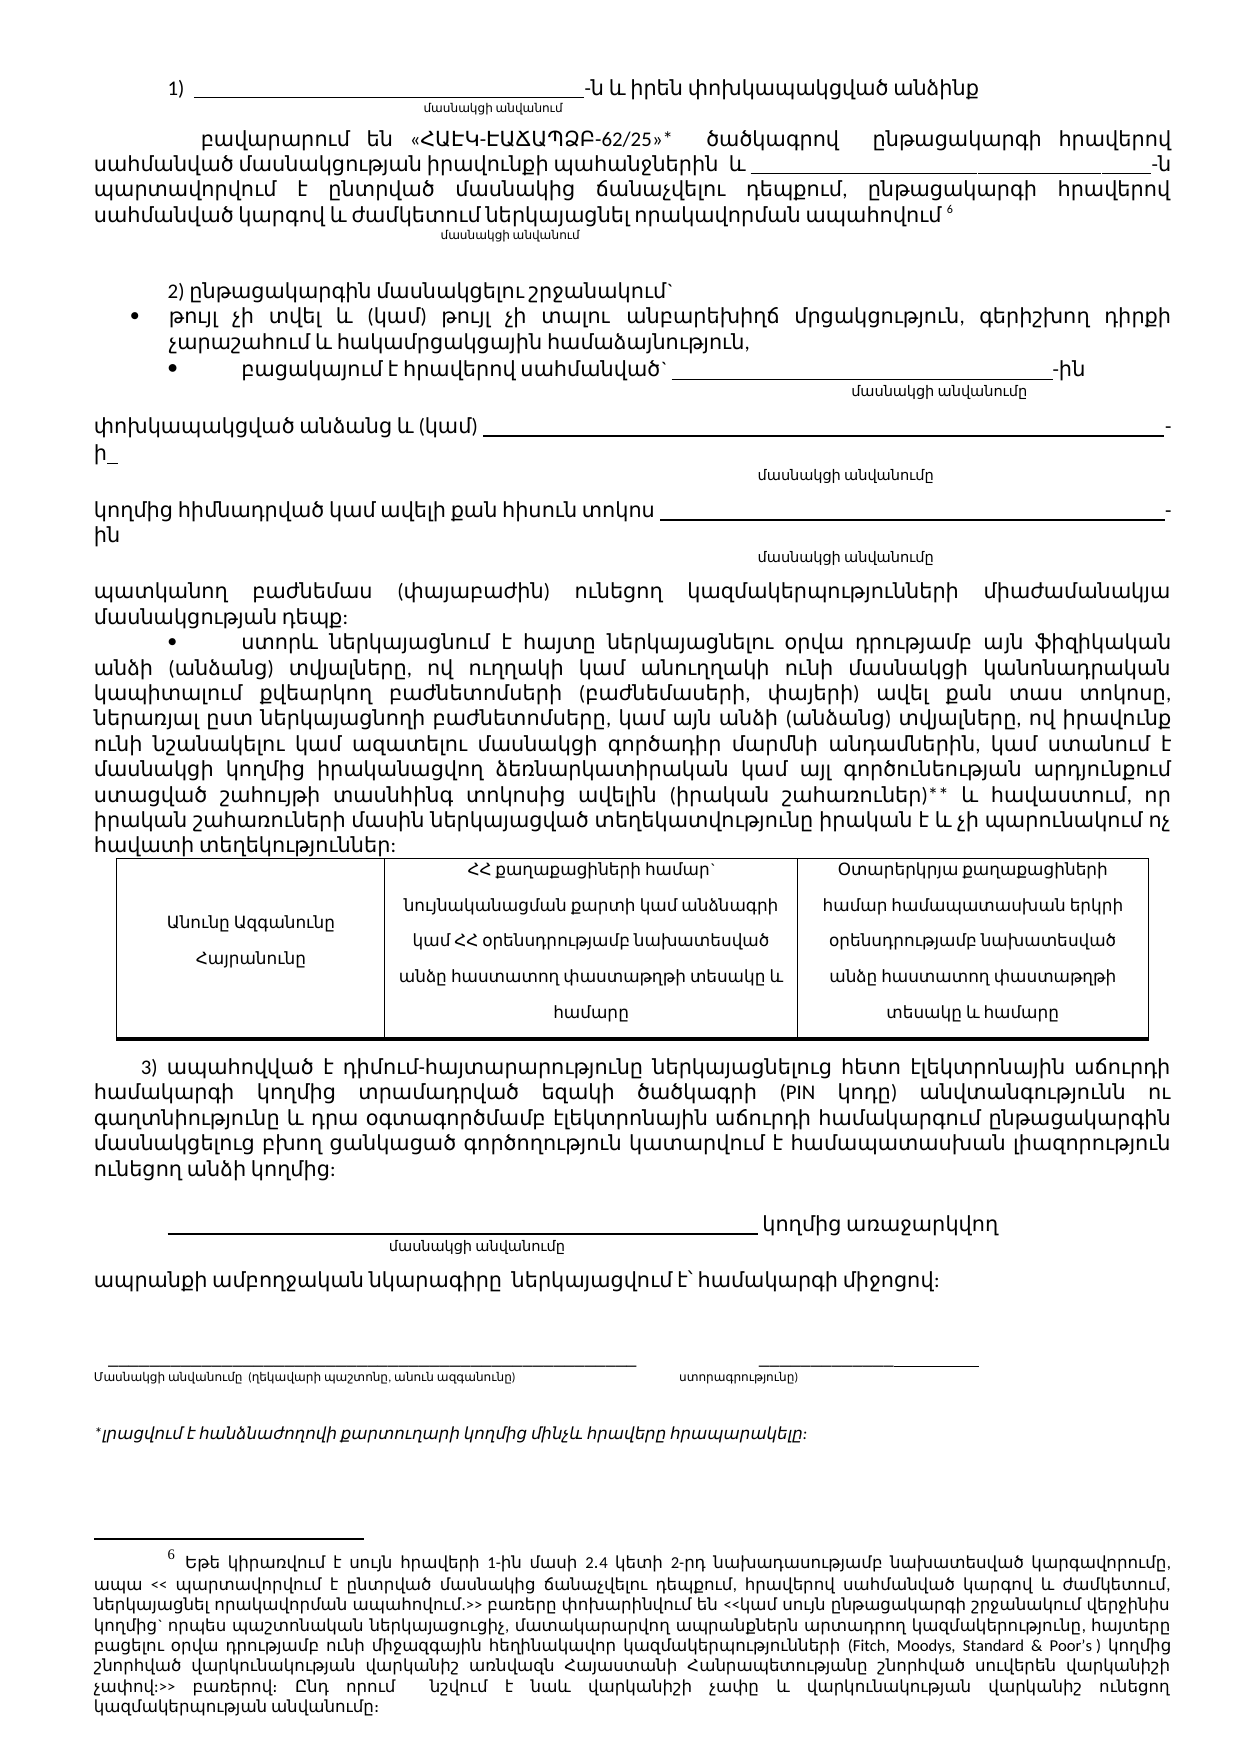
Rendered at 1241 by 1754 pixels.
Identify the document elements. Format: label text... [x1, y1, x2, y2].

text ___________________________________________________ _____________ Մասնակցի անվանումը (ղեկավարի պաշտոնը, անուն ազգանունը) ստորագրությունը) [94, 1344, 1171, 1395]
text կողմից հիմնադրված կամ ավելի քան հիսուն տոկոս -ին [94, 497, 1171, 548]
text ապրանքի ամբողջական նկարագիրը ներկայացվում է՝ համակարգի միջոցով: [94, 1268, 1171, 1293]
text 1) -ն և իրեն փոխկապակցված անձինք [94, 75, 1171, 100]
text մասնակցի անվանումը [94, 1237, 1171, 1268]
text 3) ապահովված է դիմում-հայտարարությունը ներկայացնելուց հետո էլեկտրոնային աճուրդի համակարգի կողմից տրամադրված եզակի ծածկագրի (PIN կոդը) անվտանգությունն ու գաղտնիությունը և դրա օգտագործմամբ էլեկտրոնային աճուրդի համակարգում ընթացակարգին մասնակցելուց բխող ցանկացած գործողություն կատարվում է համապատասխան լիազորություն ունեցող անձի կողմից: [94, 1054, 1171, 1181]
text փոխկապակցված անձանց և (կամ) -ի [94, 413, 1171, 467]
text մասնակցի անվանումը [94, 548, 1171, 578]
table_header Անունը Ազգանունը Հայրանունը [117, 859, 384, 1037]
list բացակայում է հրավերով սահմանված` -ին [94, 354, 1171, 383]
list ստորև ներկայացնում է հայտը ներկայացնելու օրվա դրությամբ այն ֆիզիկական անձի (անձանց) տվյալները, ով ուղղակի կամ անուղղակի ունի մասնակցի կանոնադրական կապիտալում քվեարկող բաժնետոմսերի (բաժնեմասերի, փայերի) ավել քան տաս տոկոսը, ներառյալ ըստ ներկայացնողի բաժնետոմսերը, կամ այն անձի (անձանց) տվյալները, ով իրավունք ունի նշանակելու կամ ազատելու մասնակցի գործադիր մարմնի անդամներին, կամ ստանում է մասնակցի կողմից իրականացվող ձեռնարկատիրական կամ այլ գործունեության արդյունքում ստացված շահույթի տասնհինգ տոկոսից ավելին (իրական շահառուներ)** և հավաստում, որ իրական շահառուների մասին ներկայացված տեղեկատվությունը իրական է և չի պարունակում ոչ հավատի տեղեկություններ: [94, 629, 1171, 858]
text կողմից առաջարկվող [94, 1212, 1171, 1237]
text մասնակցի անվանում [94, 227, 1171, 253]
text *լրացվում է հանձնաժողովի քարտուղարի կողմից մինչև հրավերը հրապարակելը: [94, 1423, 1171, 1444]
text 2) ընթացակարգին մասնակցելու շրջանակում` [94, 278, 1171, 304]
text բավարարում են «ՀԱԷԿ-ԷԱՃԱՊՁԲ-62/25»* ծածկագրով ընթացակարգի հրավերով սահմանված մասնակցության իրավունքի պահանջներին և -ն պարտավորվում է ընտրված մասնակից ճանաչվելու դեպքում, ընթացակարգի հրավերով սահմանված կարգով և ժամկետում ներկայացնել որակավորման ապահովում [94, 126, 1171, 227]
text պատկանող բաժնեմաս (փայաբաժին) ունեցող կազմակերպությունների միաժամանակյա մասնակցության դեպք: [94, 578, 1171, 629]
text մասնակցի անվանումը [94, 383, 1171, 413]
text մասնակցի անվանումը [94, 467, 1171, 497]
table_header Օտարերկրյա քաղաքացիների համար համապատասխան երկրի օրենսդրությամբ նախատեսված անձը հաստատող փաստաթղթի տեսակը և համարը [798, 859, 1148, 1037]
text մասնակցի անվանում [94, 100, 1171, 126]
table_header ՀՀ քաղաքացիների համար` նույնականացման քարտի կամ անձնագրի կամ ՀՀ օրենսդրությամբ նախատեսված անձը հաստատող փաստաթղթի տեսակը և համարը [385, 859, 797, 1037]
list թույլ չի տվել և (կամ) թույլ չի տալու անբարեխիղճ մրցակցություն, գերիշխող դիրքի չարաշահում և հակամրցակցային համաձայնություն, [131, 304, 1171, 354]
